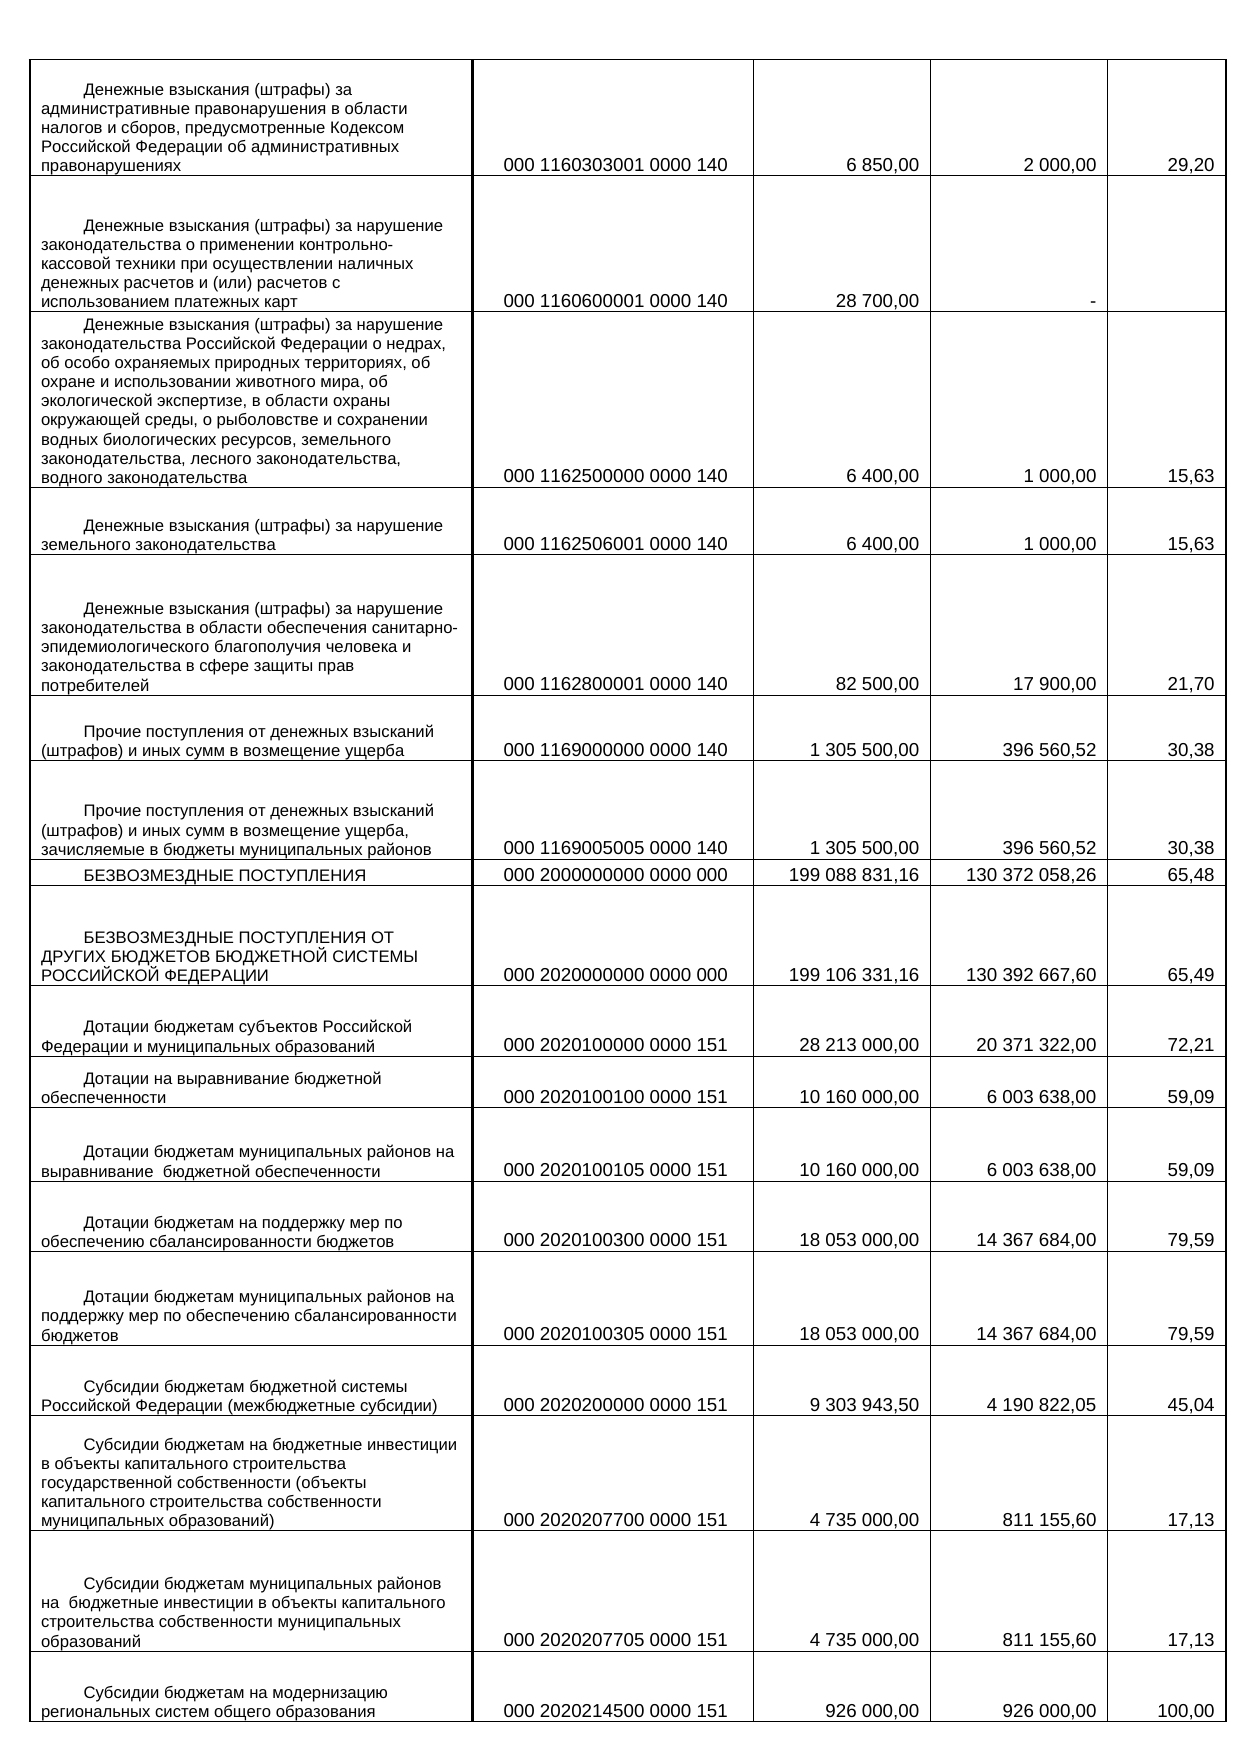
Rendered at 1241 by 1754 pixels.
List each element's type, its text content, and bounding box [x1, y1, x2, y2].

table_cell Дотации бюджетам муниципальных районов на выравнивание бюджетной обеспеченности [31, 1108, 471, 1181]
table_cell 000 1160600001 0000 140 [474, 176, 753, 311]
table_cell 000 2020100100 0000 151 [474, 1057, 753, 1107]
table_cell Дотации бюджетам на поддержку мер по обеспечению сбалансированности бюджетов [31, 1182, 471, 1251]
table_cell Денежные взыскания (штрафы) за нарушение законодательства о применении контрольно-кассовой техники при осуществлении наличных денежных расчетов и (или) расчетов с использованием платежных карт [31, 176, 471, 311]
table_cell [1108, 176, 1225, 311]
table_cell 82 500,00 [754, 555, 930, 694]
table_cell 199 106 331,16 [754, 886, 930, 985]
table_cell Дотации на выравнивание бюджетной обеспеченности [31, 1057, 471, 1107]
table_cell 1 305 500,00 [754, 761, 930, 859]
table_cell 79,59 [1108, 1182, 1225, 1251]
table_cell 926 000,00 [754, 1652, 930, 1721]
table_cell 396 560,52 [931, 696, 1107, 760]
table_cell 811 155,60 [931, 1416, 1107, 1530]
table_cell Денежные взыскания (штрафы) за нарушение земельного законодательства [31, 488, 471, 554]
table_cell 4 190 822,05 [931, 1346, 1107, 1415]
table_cell 000 2020200000 0000 151 [474, 1346, 753, 1415]
table_cell 1 000,00 [931, 312, 1107, 487]
table_cell Субсидии бюджетам бюджетной системы Российской Федерации (межбюджетные субсидии) [31, 1346, 471, 1415]
table_cell 130 372 058,26 [931, 860, 1107, 885]
table_cell 28 213 000,00 [754, 986, 930, 1056]
table_cell 1 000,00 [931, 488, 1107, 554]
table_cell Денежные взыскания (штрафы) за нарушение законодательства Российской Федерации о недрах, об особо охраняемых природных территориях, об охране и использовании животного мира, об экологической экспертизе, в области охраны окружающей среды, о рыболовстве и сохранении водных биологических ресурсов, земельного законодательства, лесного законодательства, водного законодательства [31, 312, 471, 487]
table_cell 72,21 [1108, 986, 1225, 1056]
table_cell БЕЗВОЗМЕЗДНЫЕ ПОСТУПЛЕНИЯ ОТ ДРУГИХ БЮДЖЕТОВ БЮДЖЕТНОЙ СИСТЕМЫ РОССИЙСКОЙ ФЕДЕРАЦИИ [31, 886, 471, 985]
table_cell 65,49 [1108, 886, 1225, 985]
table_cell 15,63 [1108, 488, 1225, 554]
table_cell 396 560,52 [931, 761, 1107, 859]
table_cell Субсидии бюджетам муниципальных районов на бюджетные инвестиции в объекты капитального строительства собственности муниципальных образований [31, 1531, 471, 1651]
table_cell Прочие поступления от денежных взысканий (штрафов) и иных сумм в возмещение ущерба [31, 696, 471, 760]
table_cell 59,09 [1108, 1057, 1225, 1107]
table_cell 15,63 [1108, 312, 1225, 487]
table_cell 000 2020000000 0000 000 [474, 886, 753, 985]
table_cell 17,13 [1108, 1531, 1225, 1651]
table_cell 6 003 638,00 [931, 1057, 1107, 1107]
table_cell 10 160 000,00 [754, 1057, 930, 1107]
table_cell 000 2020100300 0000 151 [474, 1182, 753, 1251]
table_cell 000 1169005005 0000 140 [474, 761, 753, 859]
table_cell 14 367 684,00 [931, 1252, 1107, 1344]
table_cell 45,04 [1108, 1346, 1225, 1415]
table_cell 000 2020207705 0000 151 [474, 1531, 753, 1651]
table_cell Денежные взыскания (штрафы) за нарушение законодательства в области обеспечения санитарно-эпидемиологического благополучия человека и законодательства в сфере защиты прав потребителей [31, 555, 471, 694]
table_cell 65,48 [1108, 860, 1225, 885]
table_cell 9 303 943,50 [754, 1346, 930, 1415]
table_cell 17,13 [1108, 1416, 1225, 1530]
table_cell 000 2020207700 0000 151 [474, 1416, 753, 1530]
table_cell 17 900,00 [931, 555, 1107, 694]
table_cell 130 392 667,60 [931, 886, 1107, 985]
table_cell 1 305 500,00 [754, 696, 930, 760]
table_cell 6 400,00 [754, 488, 930, 554]
table_cell - [931, 176, 1107, 311]
table_cell 6 850,00 [754, 60, 930, 175]
table_cell 79,59 [1108, 1252, 1225, 1344]
table_cell Дотации бюджетам субъектов Российской Федерации и муниципальных образований [31, 986, 471, 1056]
table_cell 4 735 000,00 [754, 1531, 930, 1651]
table_cell 21,70 [1108, 555, 1225, 694]
table_cell 20 371 322,00 [931, 986, 1107, 1056]
table_cell Денежные взыскания (штрафы) за административные правонарушения в области налогов и сборов, предусмотренные Кодексом Российской Федерации об административных правонарушениях [31, 60, 471, 175]
table_cell Субсидии бюджетам на модернизацию региональных систем общего образования [31, 1652, 471, 1721]
table_cell Субсидии бюджетам на бюджетные инвестиции в объекты капитального строительства государственной собственности (объекты капитального строительства собственности муниципальных образований) [31, 1416, 471, 1530]
table_cell 59,09 [1108, 1108, 1225, 1181]
table_cell 30,38 [1108, 696, 1225, 760]
table_cell 000 1162506001 0000 140 [474, 488, 753, 554]
table_cell 000 1162500000 0000 140 [474, 312, 753, 487]
table_cell 10 160 000,00 [754, 1108, 930, 1181]
table_cell 926 000,00 [931, 1652, 1107, 1721]
table_cell 811 155,60 [931, 1531, 1107, 1651]
table_cell 28 700,00 [754, 176, 930, 311]
table_cell 30,38 [1108, 761, 1225, 859]
table_cell Прочие поступления от денежных взысканий (штрафов) и иных сумм в возмещение ущерба, зачисляемые в бюджеты муниципальных районов [31, 761, 471, 859]
table_cell 29,20 [1108, 60, 1225, 175]
table_cell 000 2020214500 0000 151 [474, 1652, 753, 1721]
table_cell БЕЗВОЗМЕЗДНЫЕ ПОСТУПЛЕНИЯ [31, 860, 471, 885]
table_cell 000 1160303001 0000 140 [474, 60, 753, 175]
table_cell 100,00 [1108, 1652, 1225, 1721]
table_cell 6 400,00 [754, 312, 930, 487]
table_cell 4 735 000,00 [754, 1416, 930, 1530]
table_cell 14 367 684,00 [931, 1182, 1107, 1251]
table_cell 000 2020100305 0000 151 [474, 1252, 753, 1344]
table_cell 000 1162800001 0000 140 [474, 555, 753, 694]
table_cell 000 1169000000 0000 140 [474, 696, 753, 760]
table_cell 199 088 831,16 [754, 860, 930, 885]
table_cell Дотации бюджетам муниципальных районов на поддержку мер по обеспечению сбалансированности бюджетов [31, 1252, 471, 1344]
table_cell 18 053 000,00 [754, 1252, 930, 1344]
table_cell 000 2020100000 0000 151 [474, 986, 753, 1056]
table_cell 2 000,00 [931, 60, 1107, 175]
table_cell 000 2020100105 0000 151 [474, 1108, 753, 1181]
table_cell 18 053 000,00 [754, 1182, 930, 1251]
table_cell 6 003 638,00 [931, 1108, 1107, 1181]
table_cell 000 2000000000 0000 000 [474, 860, 753, 885]
